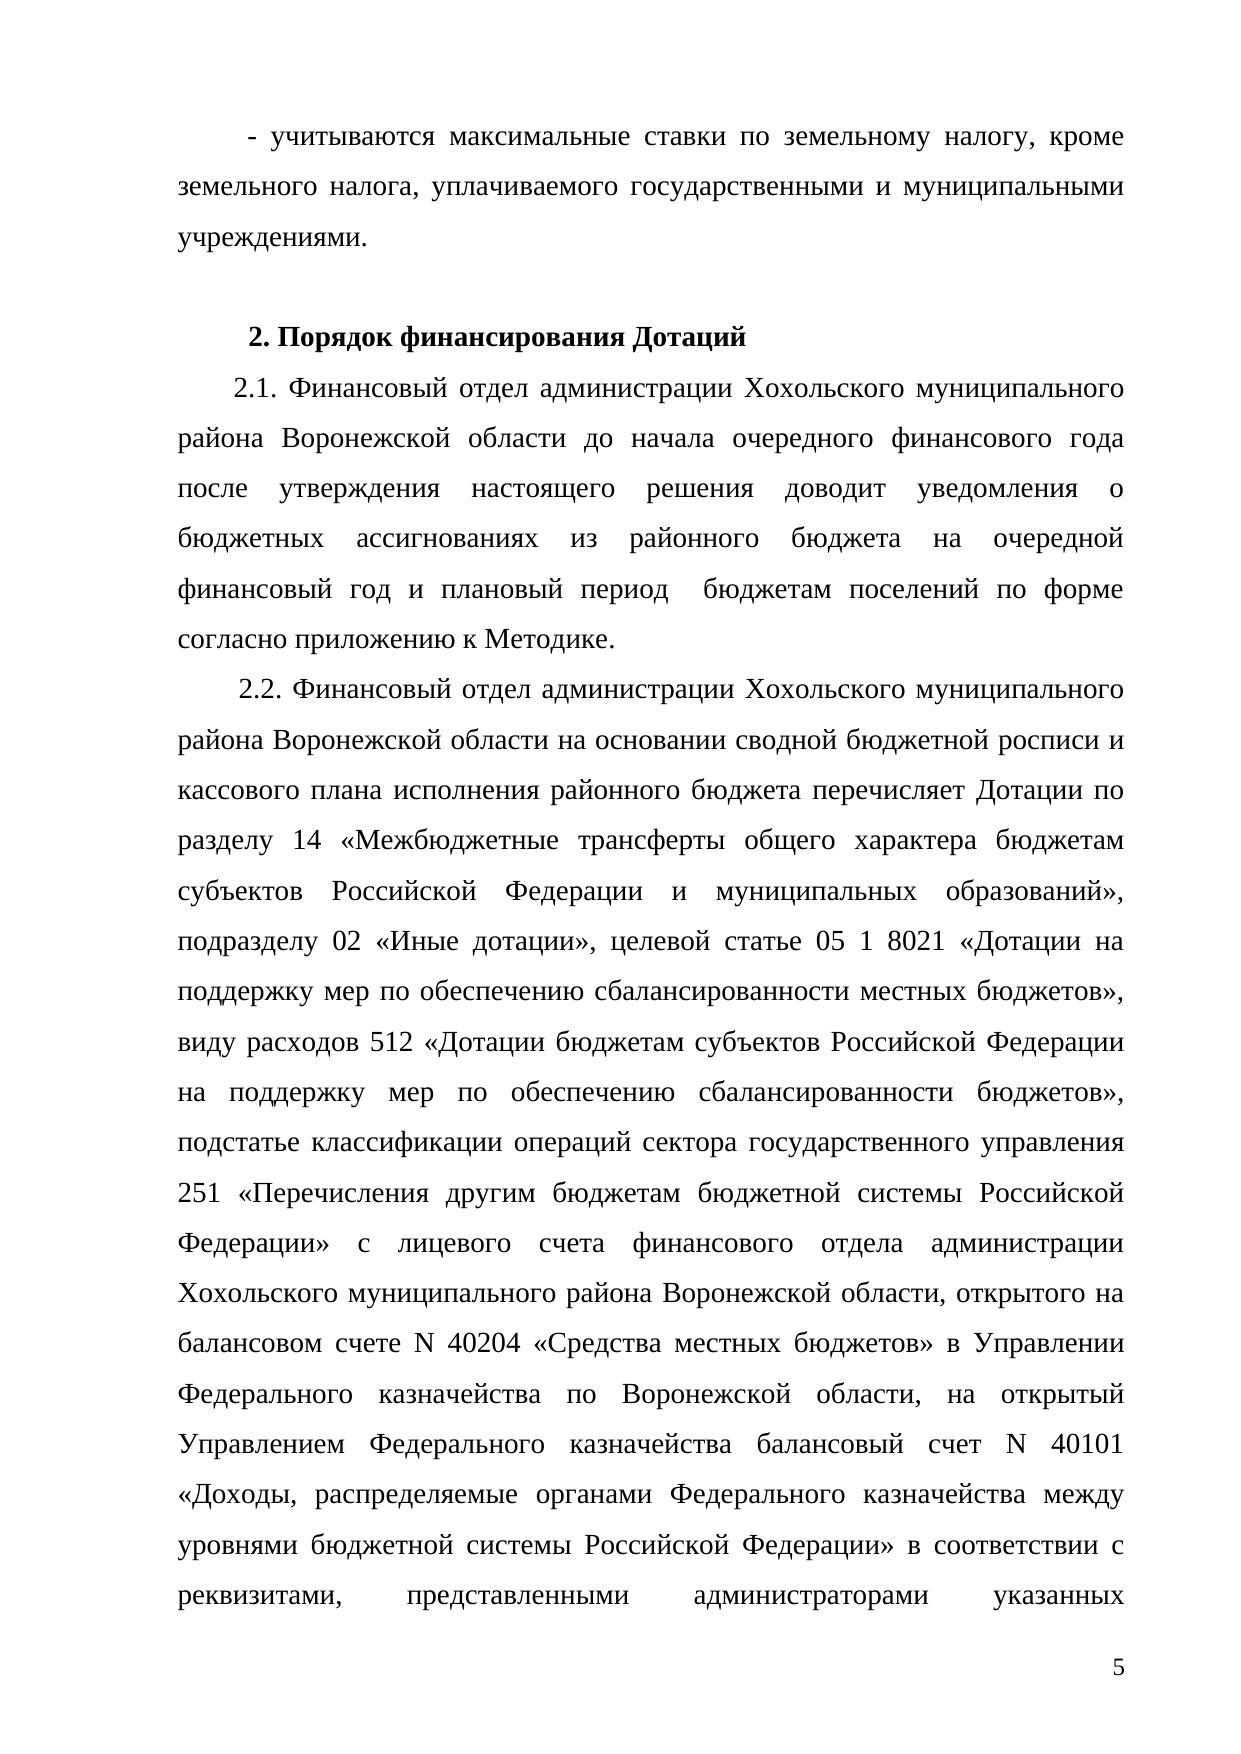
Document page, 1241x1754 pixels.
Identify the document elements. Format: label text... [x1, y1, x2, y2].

text 2. Порядок финансирования Дотаций [177, 319, 1125, 353]
text 2.1. Финансовый отдел администрации Хохольского муниципального района Воронежской области до начала очередного финансового года после утверждения настоящего решения доводит уведомления о бюджетных ассигнованиях из районного бюджета на очередной финансовый год и плановый период бюджетам поселений по форме согласно приложению к Методике. [177, 370, 1125, 655]
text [177, 672, 1125, 1611]
text - учитываются максимальные ставки по земельному налогу, кроме земельного налога, уплачиваемого государственными и муниципальными учреждениями. [177, 118, 1125, 252]
